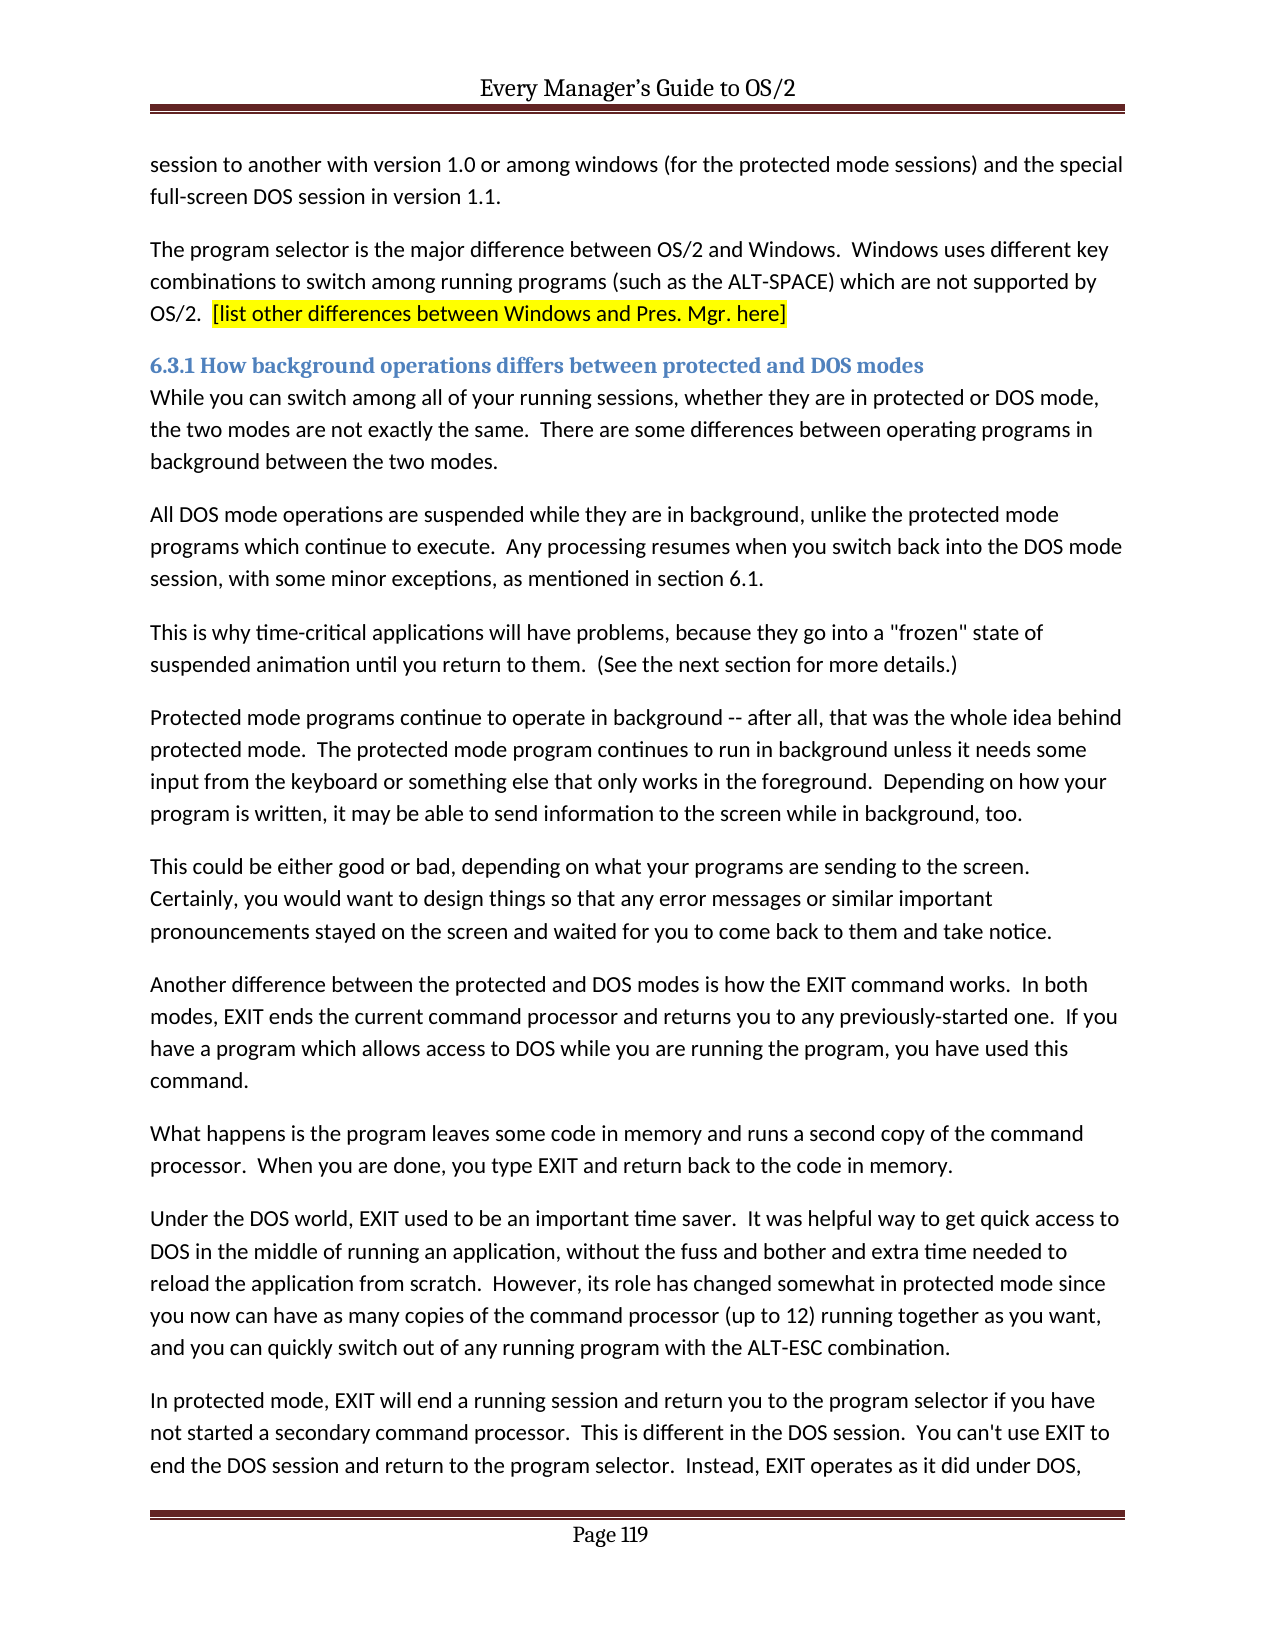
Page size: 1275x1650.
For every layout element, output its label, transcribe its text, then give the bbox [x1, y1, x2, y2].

text Under the DOS world, EXIT used to be an important time saver. It was helpful way to get quick access to DOS in the middle of running an application, without the fuss and bother and extra time needed to reload the application from scratch. However, its role has changed somewhat in protected mode since you now can have as many copies of the command processor (up to 12) running together as you want, and you can quickly switch out of any running program with the ALT-ESC combination. [150, 1204, 1125, 1361]
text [150, 1386, 1125, 1479]
text The program selector is the major difference between OS/2 and Windows. Windows uses different key combinations to switch among running programs (such as the ALT-SPACE) which are not supported by OS/2. [list other differences between Windows and Pres. Mgr. here] [150, 235, 1125, 328]
subtitle 6.3.1 How background operations differs between protected and DOS modes [150, 353, 1125, 379]
text This could be either good or bad, depending on what your programs are sending to the screen. Certainly, you would want to design things so that any error messages or similar important pronouncements stayed on the screen and waited for you to come back to them and take notice. [150, 852, 1125, 945]
text While you can switch among all of your running sessions, whether they are in protected or DOS mode, the two modes are not exactly the same. There are some differences between operating programs in background between the two modes. [150, 383, 1125, 475]
text Another difference between the protected and DOS modes is how the EXIT command works. In both modes, EXIT ends the current command processor and returns you to any previously-started one. If you have a program which allows access to DOS while you are running the program, you have used this command. [150, 970, 1125, 1094]
text What happens is the program leaves some code in memory and runs a second copy of the command processor. When you are done, you type EXIT and return back to the code in memory. [150, 1119, 1125, 1179]
text All DOS mode operations are suspended while they are in background, unlike the protected mode programs which continue to execute. Any processing resumes when you switch back into the DOS mode session, with some minor exceptions, as mentioned in section 6.1. [150, 500, 1125, 593]
text This is why time-critical applications will have problems, because they go into a "frozen" state of suspended animation until you return to them. (See the next section for more details.) [150, 618, 1125, 678]
text Protected mode programs continue to operate in background -- after all, that was the whole idea behind protected mode. The protected mode program continues to run in background unless it needs some input from the keyboard or something else that only works in the foreground. Depending on how your program is written, it may be able to send information to the screen while in background, too. [150, 703, 1125, 827]
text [150, 150, 1125, 210]
